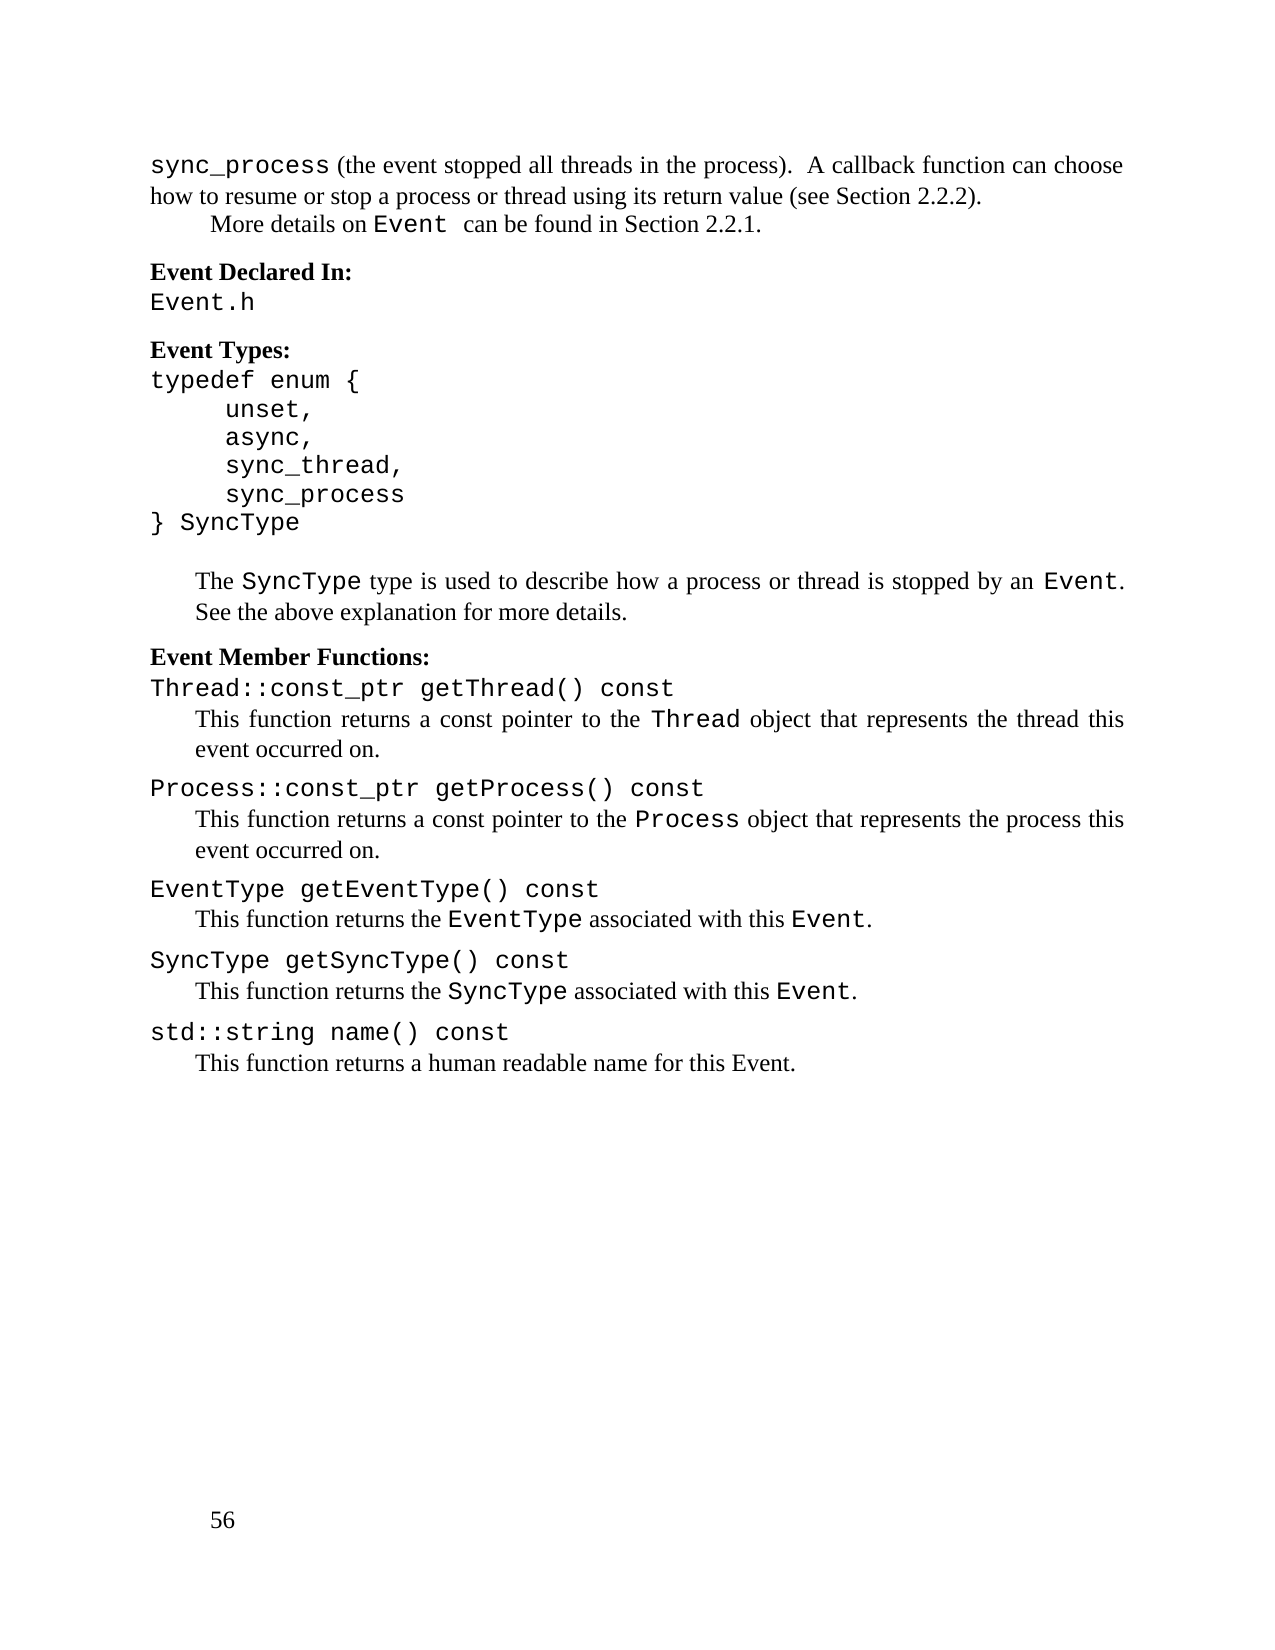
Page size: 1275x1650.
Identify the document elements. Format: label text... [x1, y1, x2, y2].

text Process::const_ptr getProcess() const [150, 776, 1125, 804]
text EventType getEventType() const [150, 876, 1125, 904]
text This function returns a const pointer to the Process object that represents the process this event occurred on. [195, 804, 1125, 864]
text This function returns the EventType associated with this Event. [195, 904, 1125, 935]
text sync_process } SyncType [150, 481, 1125, 538]
text typedef enum { [150, 368, 1125, 396]
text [150, 150, 1125, 209]
subtitle Event Declared In: [150, 257, 1125, 286]
text SyncType getSyncType() const [150, 948, 1125, 976]
text More details on Event can be found in Section 2.2.1. [150, 209, 1125, 240]
text This function returns the SyncType associated with this Event. [195, 976, 1125, 1007]
text This function returns a human readable name for this Event. [195, 1048, 1125, 1077]
text sync_thread, [150, 453, 1125, 481]
text Event.h [150, 290, 1125, 318]
text async, [150, 424, 1125, 453]
text std::string name() const [150, 1019, 1125, 1048]
text unset, [150, 396, 1125, 424]
subtitle Event Types: [150, 335, 1125, 364]
subtitle Event Member Functions: [150, 642, 1125, 671]
text Thread::const_ptr getThread() const [150, 675, 1125, 704]
text This function returns a const pointer to the Thread object that represents the thread this event occurred on. [195, 704, 1125, 763]
text The SyncType type is used to describe how a process or thread is stopped by an Event. See the above explanation for more details. [195, 566, 1125, 626]
